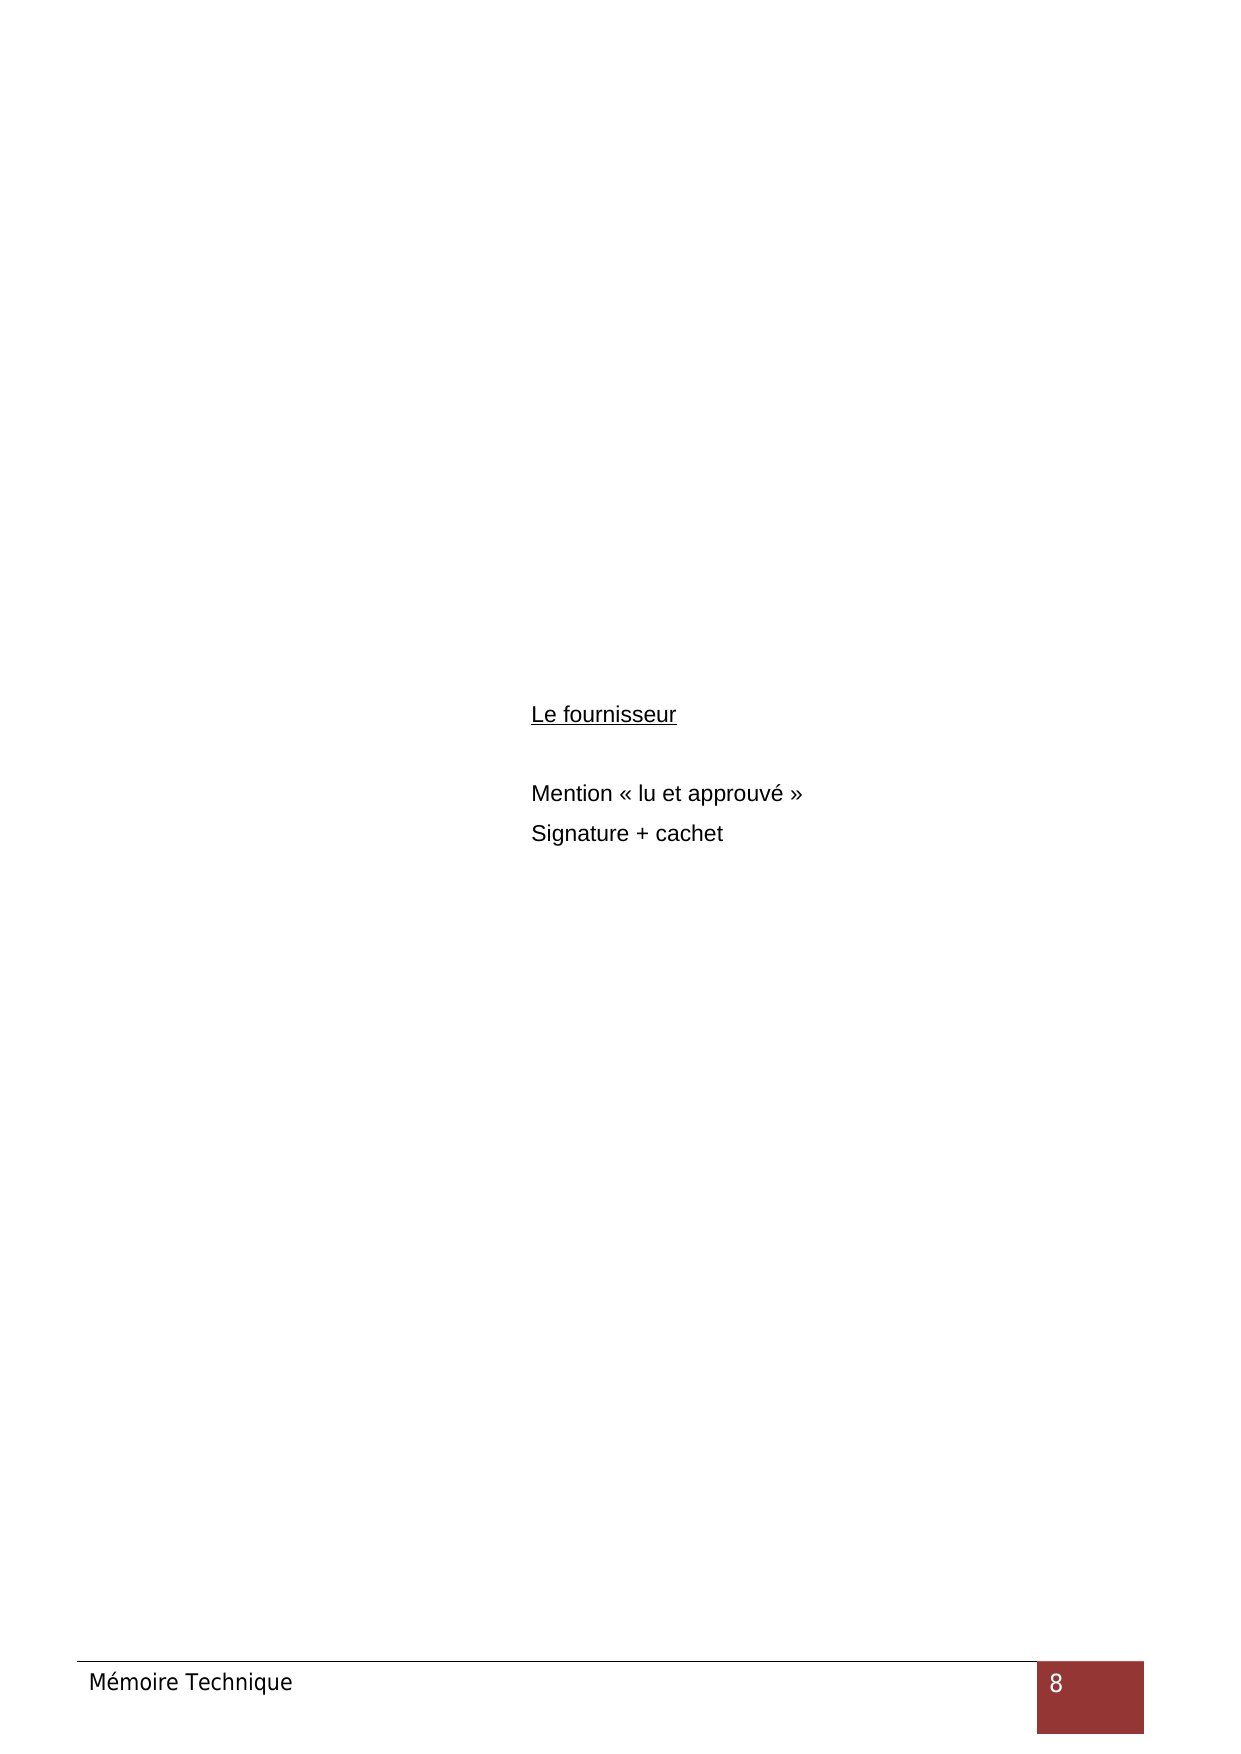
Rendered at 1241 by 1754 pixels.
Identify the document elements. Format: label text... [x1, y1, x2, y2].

text Mention « lu et approuvé » [457, 780, 1167, 807]
text Signature + cachet [457, 820, 1167, 846]
text Le fournisseur [457, 701, 1167, 728]
